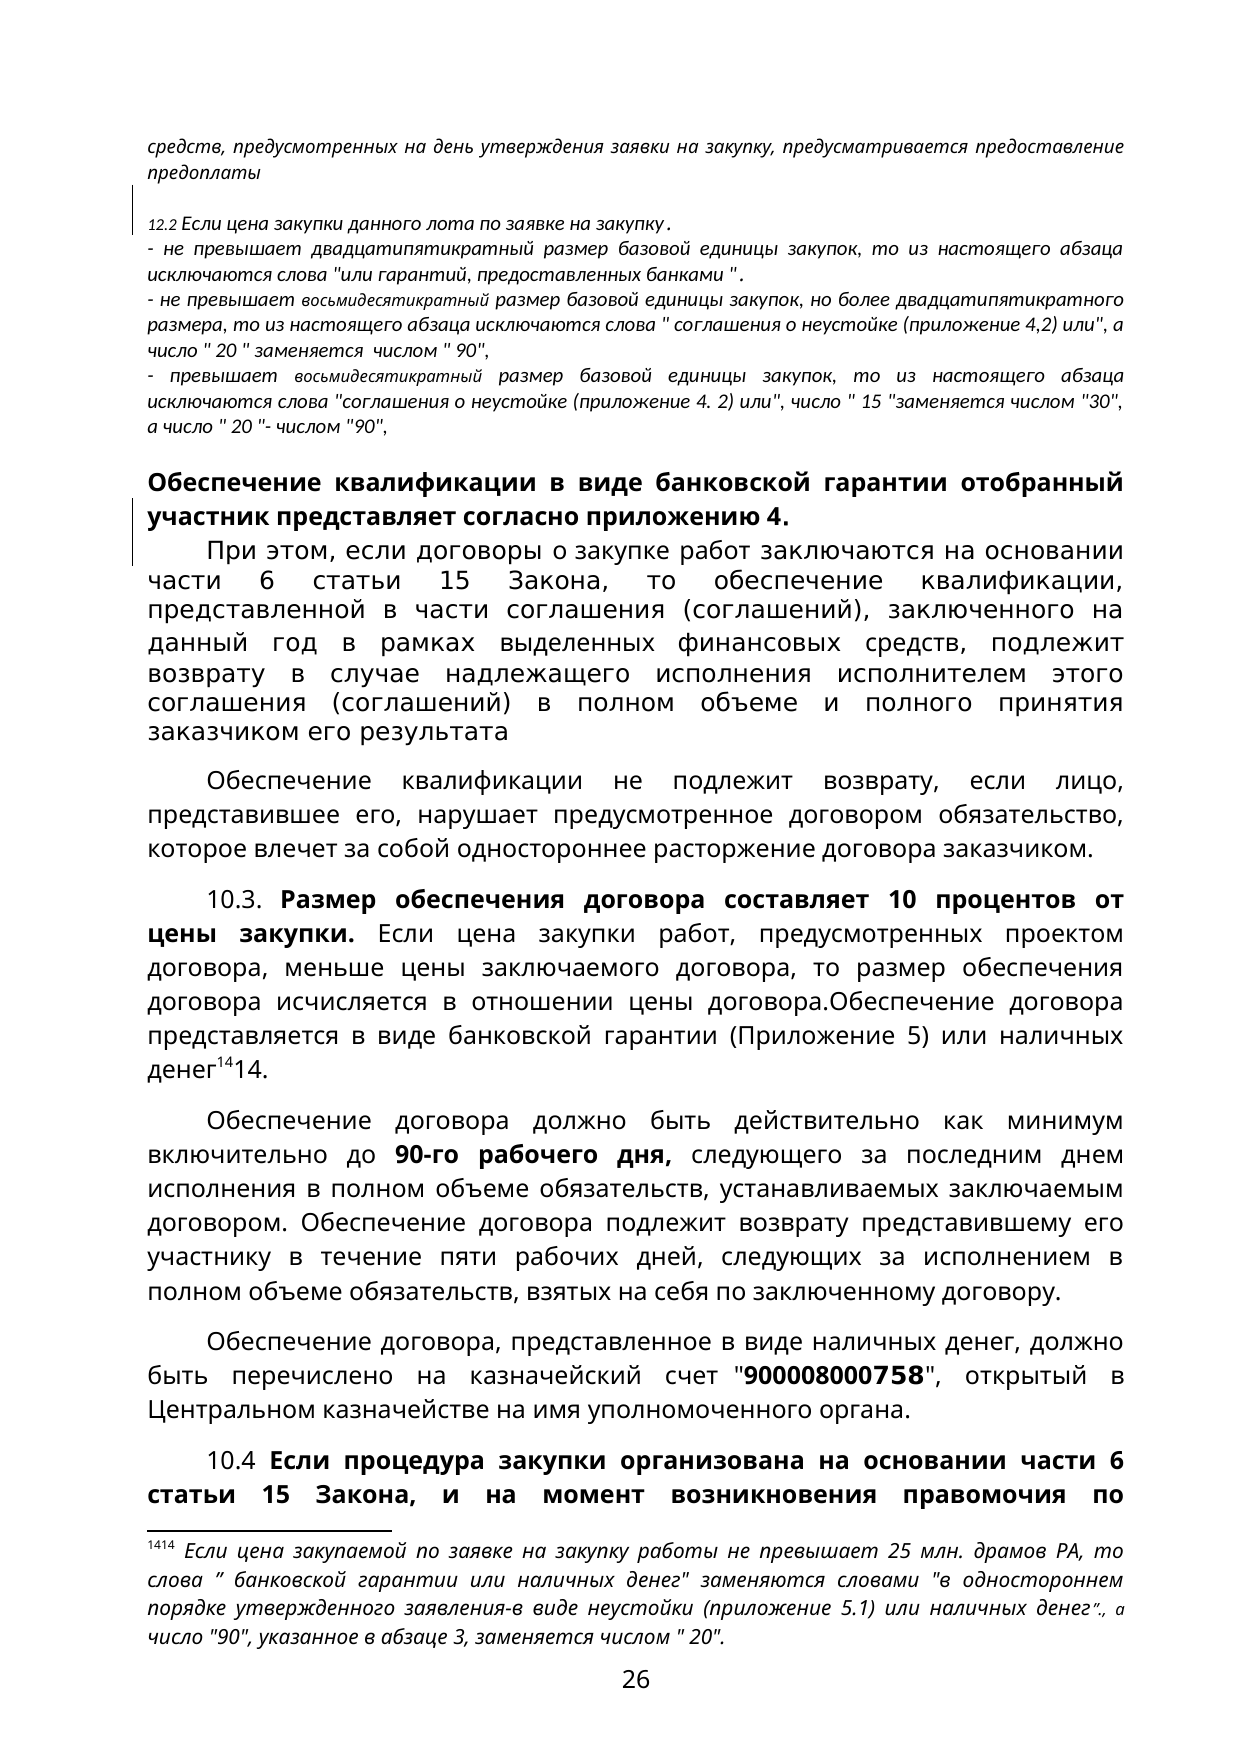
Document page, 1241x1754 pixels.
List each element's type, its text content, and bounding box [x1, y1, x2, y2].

text При этом, если договоры о закупке работ заключаются на основании части 6 статьи 15 Закона, то обеспечение квалификации, представленной в части соглашения (соглашений), заключенного на данный год в рамках выделенных финансовых средств, подлежит возврату в случае надлежащего исполнения исполнителем этого соглашения (соглашений) в полном объеме и полного принятия заказчиком его результата [147, 532, 1125, 746]
text 10.3. Размер обеспечения договора составляет 10 процентов от цены закупки. Если цена закупки работ, предусмотренных проектом договора, меньше цены заключаемого договора, то размер обеспечения договора исчисляется в отношении цены договора.Обеспечение договора представляется в виде банковской гарантии (Приложение 5) или наличных денег14. [147, 882, 1125, 1086]
text - превышает восьмидесятикратный размер базовой единицы закупок, то из настоящего абзаца исключаются слова "соглашения о неустойке (приложение 4. 2) или", число " 15 "заменяется числом "30", а число " 20 "- числом "90", [147, 362, 1125, 439]
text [147, 1443, 1125, 1511]
text - не превышает восьмидесятикратный размер базовой единицы закупок, но более двадцатипятикратного размера, то из настоящего абзаца исключаются слова " соглашения о неустойке (приложение 4,2) или", а число " 20 " заменяется числом " 90", [147, 286, 1125, 362]
text Обеспечение квалификации не подлежит возврату, если лицо, представившее его, нарушает предусмотренное договором обязательство, которое влечет за собой одностороннее расторжение договора заказчиком. [147, 763, 1125, 865]
text Обеспечение договора должно быть действительно как минимум включительно до 90-го рабочего дня, следующего за последним днем исполнения в полном объеме обязательств, устанавливаемых заключаемым договором. Обеспечение договора подлежит возврату представившему его участнику в течение пяти рабочих дней, следующих за исполнением в полном объеме обязательств, взятых на себя по заключенному договору. [147, 1103, 1125, 1307]
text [147, 133, 1125, 184]
text Обеспечение договора, представленное в виде наличных денег, должно быть перечислено на казначейский счет "900008000758", открытый в Центральном казначействе на имя уполномоченного органа. [147, 1324, 1125, 1426]
text - не превышает двадцатипятикратный размер базовой единицы закупок, то из настоящего абзаца исключаются слова "или гарантий, предоставленных банками "․ [147, 235, 1125, 286]
text Обеспечение квалификации в виде банковской гарантии отобранный участник представляет согласно приложению 4․ [147, 464, 1125, 532]
text 12.2 Если цена закупки данного лота по заявке на закупку․ [147, 210, 1125, 235]
